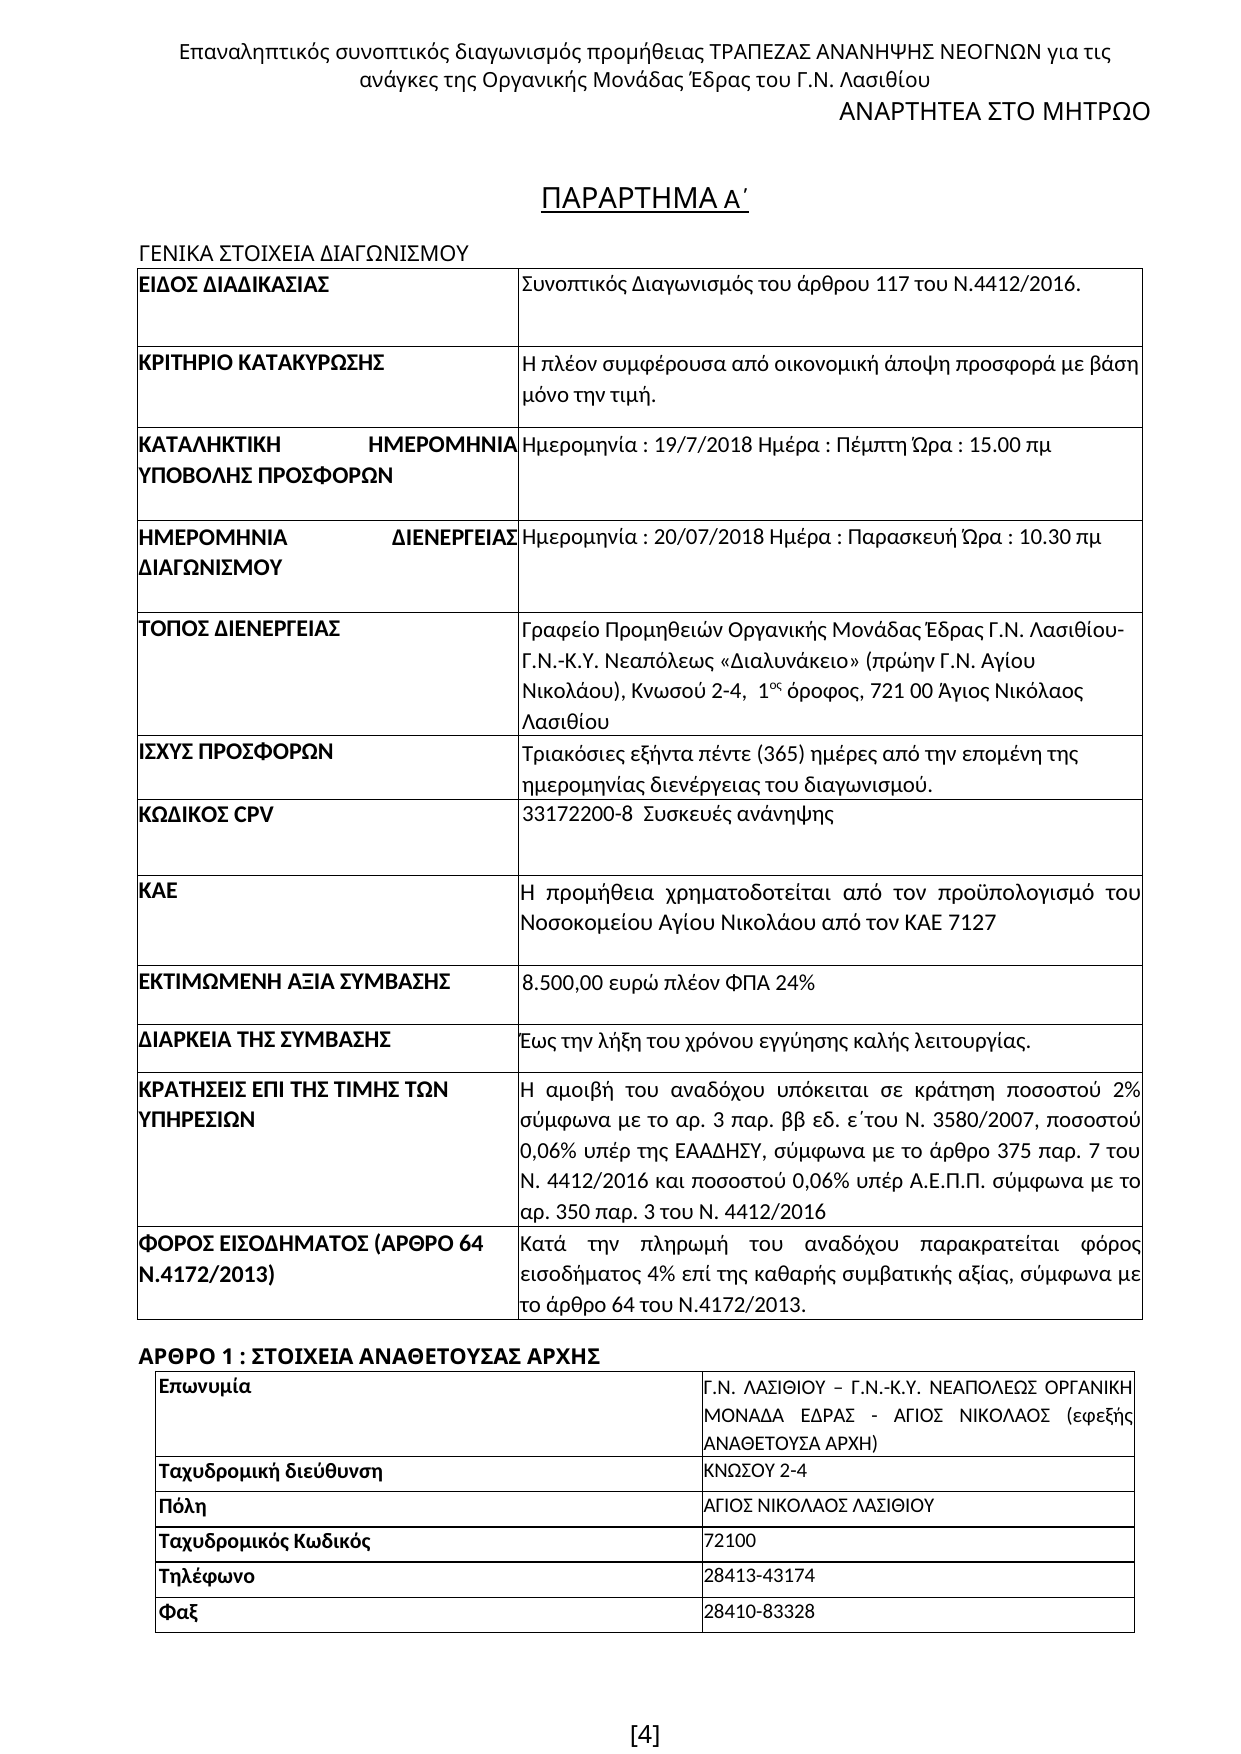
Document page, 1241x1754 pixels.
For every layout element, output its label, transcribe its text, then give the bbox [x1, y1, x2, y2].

subtitle ΑΡΘΡΟ 1 : ΣΤΟΙΧΕΙΑ ΑΝΑΘΕΤΟΥΣΑΣ ΑΡΧΗΣ [138, 1341, 1151, 1371]
table_cell Κατά την πληρωμή του αναδόχου παρακρατείται φόρος εισοδήματος 4% επί της καθαρής συμβατικής αξίας, σύμφωνα με το άρθρο 64 του Ν.4172/2013. [519, 1227, 1142, 1319]
table_cell Η αμοιβή του αναδόχου υπόκειται σε κράτηση ποσοστού 2% σύμφωνα με το αρ. 3 παρ. ββ εδ. ε΄του Ν. 3580/2007, ποσοστού 0,06% υπέρ της ΕΑΑΔΗΣΥ, σύμφωνα με το άρθρο 375 παρ. 7 του Ν. 4412/2016 και ποσοστού 0,06% υπέρ Α.Ε.Π.Π. σύμφωνα με το αρ. 350 παρ. 3 του Ν. 4412/2016 [519, 1073, 1142, 1226]
table_cell ΗΜΕΡΟΜΗΝΙΑ ΔΙΕΝΕΡΓΕΙΑΣ ΔΙΑΓΩΝΙΣΜΟΥ [138, 521, 518, 612]
table_cell Έως την λήξη του χρόνου εγγύησης καλής λειτουργίας. [519, 1025, 1142, 1072]
table_cell ΙΣΧΥΣ ΠΡΟΣΦΟΡΩΝ [138, 736, 518, 798]
table_cell ΑΓΙΟΣ ΝΙΚΟΛΑΟΣ ΛΑΣΙΘΙΟΥ [703, 1492, 1134, 1526]
table_header ΕΙΔΟΣ ΔΙΑΔΙΚΑΣΙΑΣ [138, 269, 518, 346]
table_cell ΕΚΤΙΜΩΜΕΝΗ ΑΞΙΑ ΣΥΜΒΑΣΗΣ [138, 966, 518, 1023]
table_cell 8.500,00 ευρώ πλέον ΦΠΑ 24% [519, 966, 1142, 1023]
table_cell ΔΙΑΡΚΕΙΑ ΤΗΣ ΣΥΜΒΑΣΗΣ [138, 1025, 518, 1072]
table_cell Ημερομηνία : 19/7/2018 Ημέρα : Πέμπτη Ώρα : 15.00 πμ [519, 428, 1142, 520]
table_cell 28413-43174 [703, 1563, 1134, 1597]
table_cell ΚΝΩΣΟΥ 2-4 [703, 1457, 1134, 1491]
table_cell ΦΟΡΟΣ ΕΙΣΟΔΗΜΑΤΟΣ (ΑΡΘΡΟ 64 Ν.4172/2013) [138, 1227, 518, 1319]
table_cell Φαξ [156, 1598, 702, 1632]
table_cell ΚΑΤΑΛΗΚΤΙΚΗ ΗΜΕΡΟΜΗΝΙΑ ΥΠΟΒΟΛΗΣ ΠΡΟΣΦΟΡΩΝ [138, 428, 518, 520]
table_cell ΚΡΑΤΗΣΕΙΣ ΕΠΙ ΤΗΣ ΤΙΜΗΣ ΤΩΝ ΥΠΗΡΕΣΙΩΝ [138, 1073, 518, 1226]
table_cell KAE [138, 876, 518, 965]
table_cell 33172200-8 Συσκευές ανάνηψης [519, 800, 1142, 874]
table_cell Ταχυδρομική διεύθυνση [156, 1457, 702, 1491]
subtitle ΠΑΡΑΡΤΗΜΑ Α΄ [138, 178, 1151, 217]
table_cell Γραφείο Προμηθειών Οργανικής Μονάδας Έδρας Γ.Ν. Λασιθίου-Γ.Ν.-Κ.Υ. Νεαπόλεως «Διαλυνάκειο» (πρώην Γ.Ν. Αγίου Νικολάου), Κνωσού 2-4, 1ος όροφος, 721 00 Άγιος Νικόλαος Λασιθίου [519, 613, 1142, 735]
table_cell Τριακόσιες εξήντα πέντε (365) ημέρες από την επομένη της ημερομηνίας διενέργειας του διαγωνισμού. [519, 736, 1142, 798]
subtitle ΓΕΝΙΚΑ ΣΤΟΙΧΕΙΑ ΔΙΑΓΩΝΙΣΜΟΥ [138, 238, 1151, 268]
table_header Συνοπτικός Διαγωνισμός του άρθρου 117 του Ν.4412/2016. [519, 269, 1142, 346]
table_cell 72100 [703, 1528, 1134, 1561]
table_header Επωνυμία [156, 1372, 702, 1456]
table_cell ΤΟΠΟΣ ΔΙΕΝΕΡΓΕΙΑΣ [138, 613, 518, 735]
table_cell Τηλέφωνο [156, 1563, 702, 1597]
table_cell Ταχυδρομικός Κωδικός [156, 1528, 702, 1561]
table_cell Πόλη [156, 1492, 702, 1526]
table_cell Η πλέον συμφέρουσα από οικονομική άποψη προσφορά με βάση μόνο την τιμή. [519, 347, 1142, 427]
table_cell Ημερομηνία : 20/07/2018 Ημέρα : Παρασκευή Ώρα : 10.30 πμ [519, 521, 1142, 612]
table_cell 28410-83328 [703, 1598, 1134, 1632]
table_header Γ.Ν. ΛΑΣΙΘΙΟΥ – Γ.Ν.-Κ.Υ. ΝΕΑΠΟΛΕΩΣ ΟΡΓΑΝΙΚΗ ΜΟΝΑΔΑ ΕΔΡΑΣ - ΑΓΙΟΣ ΝΙΚΟΛΑΟΣ (εφεξής ΑΝΑΘΕΤΟΥΣΑ ΑΡΧΗ) [703, 1372, 1134, 1456]
table_cell ΚΩΔΙΚΟΣ CPV [138, 800, 518, 874]
table_cell Η προμήθεια χρηματοδοτείται από τον προϋπολογισμό του Νοσοκομείου Αγίου Νικολάου από τον ΚΑΕ 7127 [519, 876, 1142, 965]
table_cell ΚΡΙΤΗΡΙΟ ΚΑΤΑΚΥΡΩΣΗΣ [138, 347, 518, 427]
